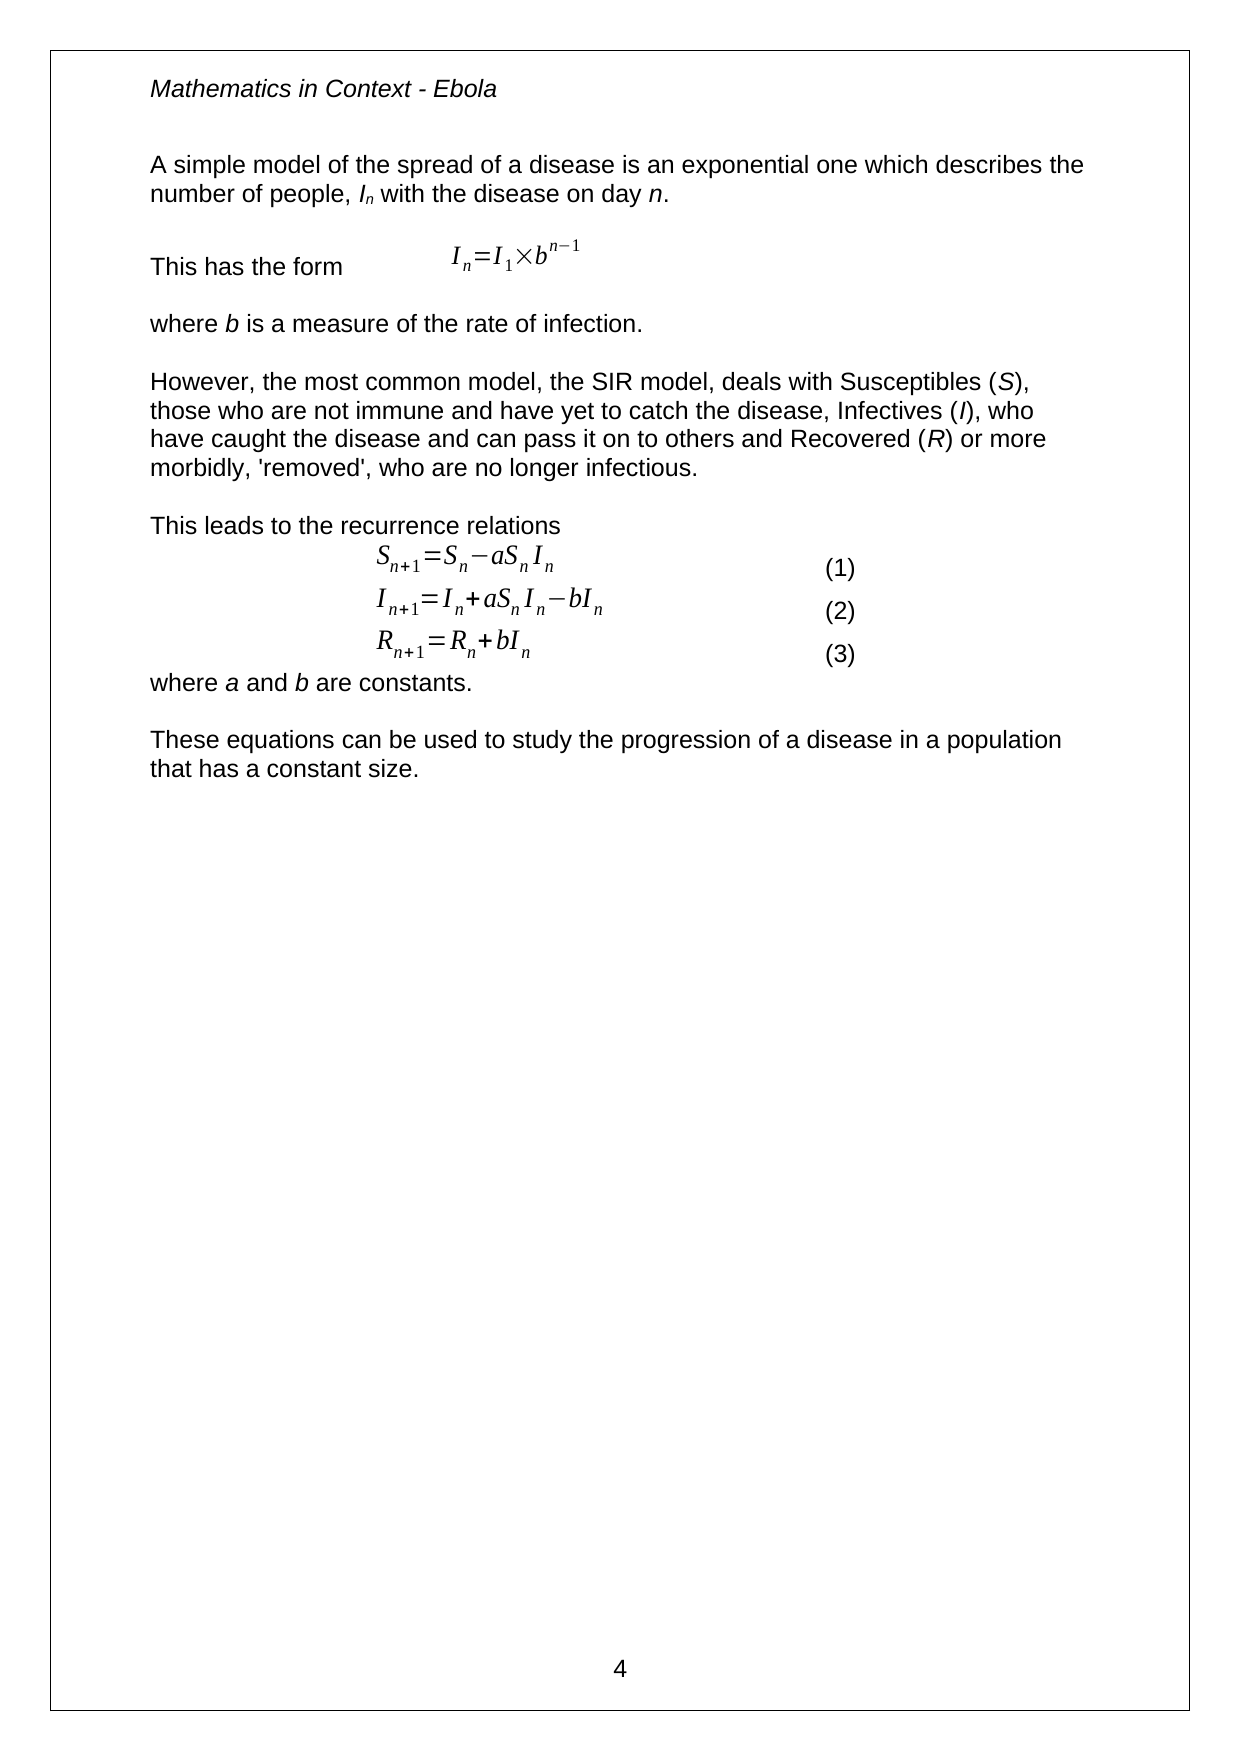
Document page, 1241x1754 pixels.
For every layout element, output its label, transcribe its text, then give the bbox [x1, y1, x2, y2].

text (2) [150, 582, 1090, 625]
text These equations can be used to study the progression of a disease in a population that has a constant size. [150, 725, 1090, 783]
text However, the most common model, the SIR model, deals with Susceptibles (S), those who are not immune and have yet to catch the disease, Infectives (I), who have caught the disease and can pass it on to others and Recovered (R) or more morbidly, 'removed', who are no longer infectious. [150, 367, 1090, 511]
text (3) [150, 625, 1090, 668]
text This has the form [150, 236, 1090, 281]
text where a and b are constants. [150, 668, 1090, 725]
text where b is a measure of the rate of infection. [150, 309, 1090, 338]
text This leads to the recurrence relations (1) [150, 511, 1090, 582]
text A simple model of the spread of a disease is an exponential one which describes the number of people, In with the disease on day n. [150, 150, 1090, 207]
